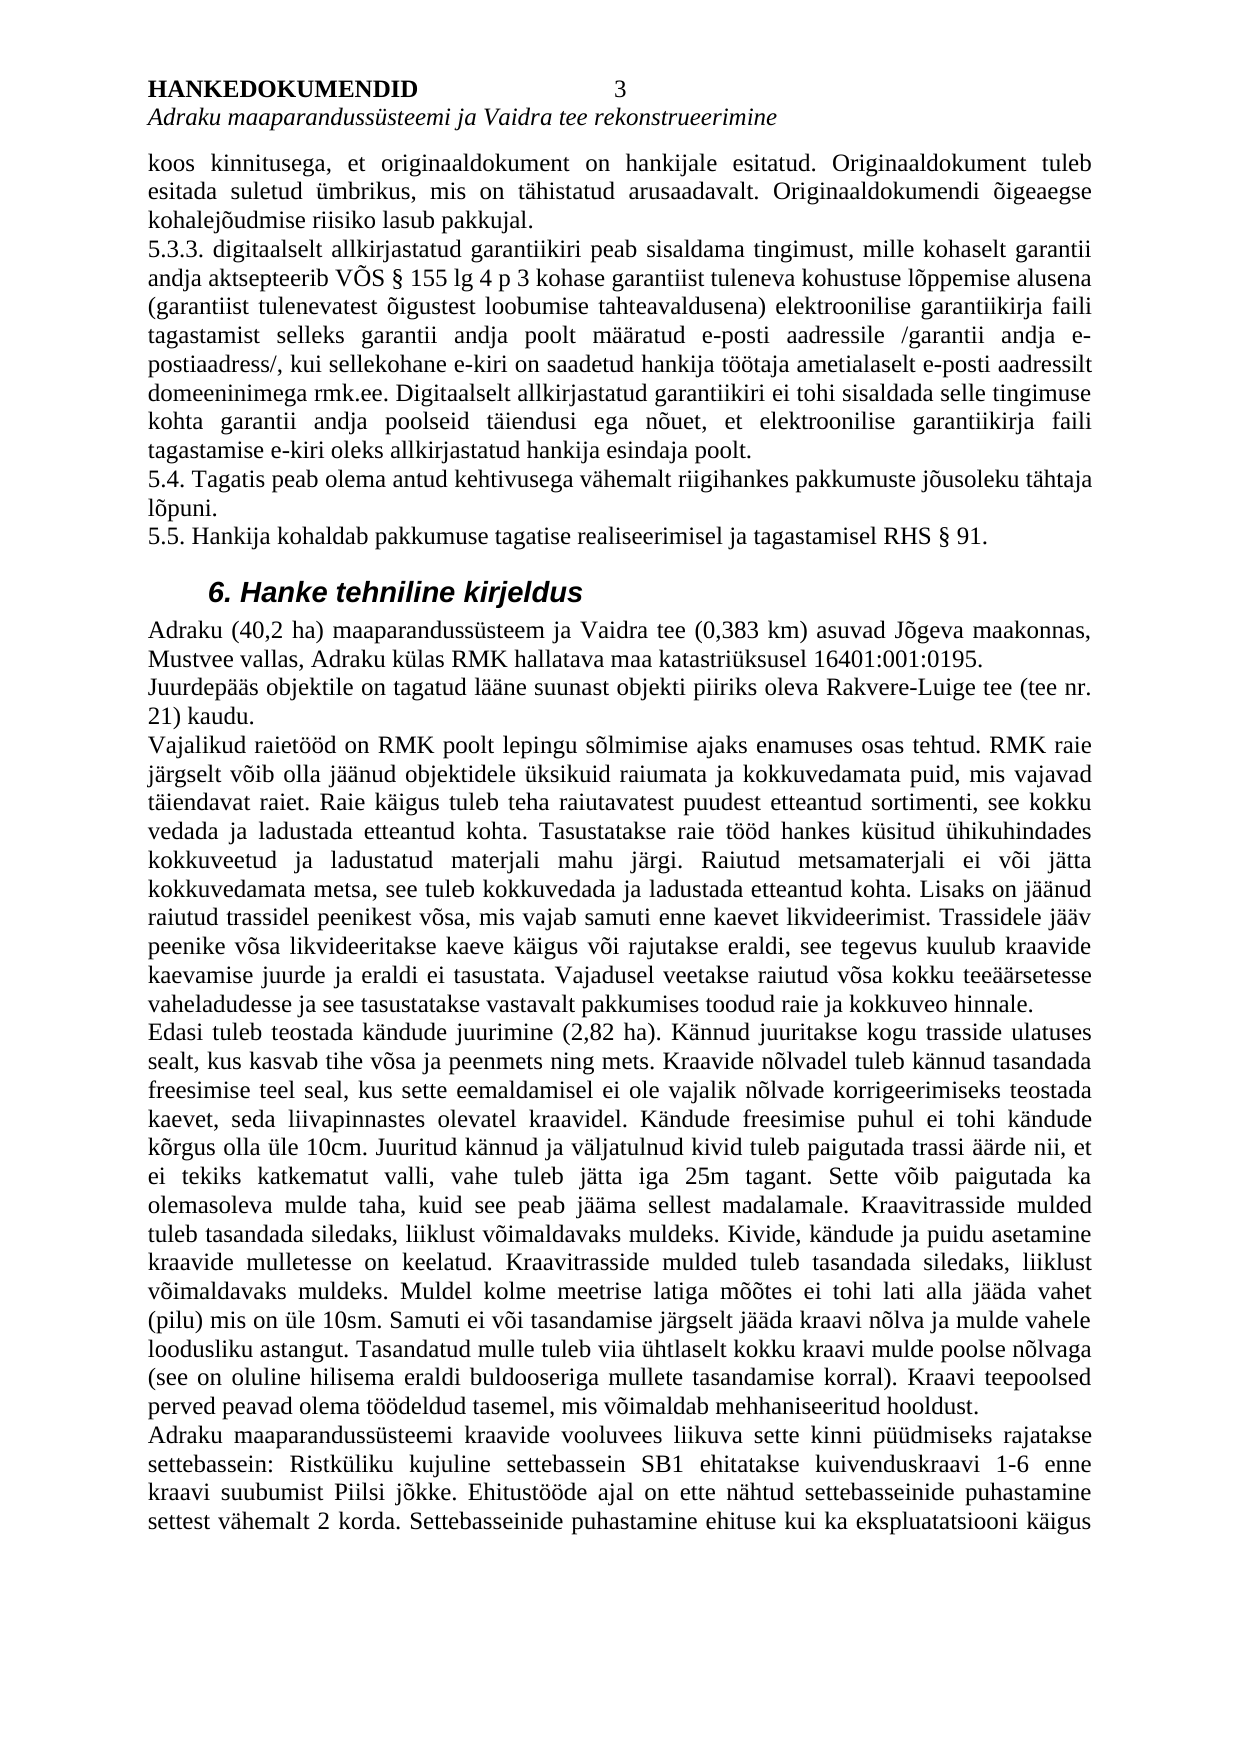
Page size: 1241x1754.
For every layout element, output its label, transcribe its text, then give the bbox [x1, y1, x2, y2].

text 5.5. Hankija kohaldab pakkumuse tagatise realiseerimisel ja tagastamisel RHS § 91. [148, 521, 1093, 550]
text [148, 1420, 1093, 1535]
text Juurdepääs objektile on tagatud lääne suunast objekti piiriks oleva Rakvere-Luige tee (tee nr. 21) kaudu. [148, 672, 1093, 730]
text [148, 148, 1093, 234]
text Adraku (40,2 ha) maaparandussüsteem ja Vaidra tee (0,383 km) asuvad Jõgeva maakonnas, Mustvee vallas, Adraku külas RMK hallatava maa katastriüksusel 16401:001:0195. [148, 615, 1093, 672]
text Edasi tuleb teostada kändude juurimine (2,82 ha). Kännud juuritakse kogu trasside ulatuses sealt, kus kasvab tihe võsa ja peenmets ning mets. Kraavide nõlvadel tuleb kännud tasandada freesimise teel seal, kus sette eemaldamisel ei ole vajalik nõlvade korrigeerimiseks teostada kaevet, seda liivapinnastes olevatel kraavidel. Kändude freesimise puhul ei tohi kändude kõrgus olla üle 10cm. Juuritud kännud ja väljatulnud kivid tuleb paigutada trassi äärde nii, et ei tekiks katkematut valli, vahe tuleb jätta iga 25m tagant. Sette võib paigutada ka olemasoleva mulde taha, kuid see peab jääma sellest madalamale. Kraavitrasside mulded tuleb tasandada siledaks, liiklust võimaldavaks muldeks. Kivide, kändude ja puidu asetamine kraavide mulletesse on keelatud. Kraavitrasside mulded tuleb tasandada siledaks, liiklust võimaldavaks muldeks. Muldel kolme meetrise latiga mõõtes ei tohi lati alla jääda vahet (pilu) mis on üle 10sm. Samuti ei või tasandamise järgselt jääda kraavi nõlva ja mulde vahele loodusliku astangut. Tasandatud mulle tuleb viia ühtlaselt kokku kraavi mulde poolse nõlvaga (see on oluline hilisema eraldi buldooseriga mullete tasandamise korral). Kraavi teepoolsed perved peavad olema töödeldud tasemel, mis võimaldab mehhaniseeritud hooldust. [148, 1017, 1093, 1420]
subtitle 6. Hanke tehniline kirjeldus [208, 575, 1093, 609]
text 5.3.3. digitaalselt allkirjastatud garantiikiri peab sisaldama tingimust, mille kohaselt garantii andja aktsepteerib VÕS § 155 lg 4 p 3 kohase garantiist tuleneva kohustuse lõppemise alusena (garantiist tulenevatest õigustest loobumise tahteavaldusena) elektroonilise garantiikirja faili tagastamist selleks garantii andja poolt määratud e-posti aadressile /garantii andja e-postiaadress/, kui sellekohane e-kiri on saadetud hankija töötaja ametialaselt e-posti aadressilt domeeninimega rmk.ee. Digitaalselt allkirjastatud garantiikiri ei tohi sisaldada selle tingimuse kohta garantii andja poolseid täiendusi ega nõuet, et elektroonilise garantiikirja faili tagastamise e-kiri oleks allkirjastatud hankija esindaja poolt. [148, 234, 1093, 464]
text 5.4. Tagatis peab olema antud kehtivusega vähemalt riigihankes pakkumuste jõusoleku tähtaja lõpuni. [148, 464, 1093, 521]
text Vajalikud raietööd on RMK poolt lepingu sõlmimise ajaks enamuses osas tehtud. RMK raie järgselt võib olla jäänud objektidele üksikuid raiumata ja kokkuvedamata puid, mis vajavad täiendavat raiet. Raie käigus tuleb teha raiutavatest puudest etteantud sortimenti, see kokku vedada ja ladustada etteantud kohta. Tasustatakse raie tööd hankes küsitud ühikuhindades kokkuveetud ja ladustatud materjali mahu järgi. Raiutud metsamaterjali ei või jätta kokkuvedamata metsa, see tuleb kokkuvedada ja ladustada etteantud kohta. Lisaks on jäänud raiutud trassidel peenikest võsa, mis vajab samuti enne kaevet likvideerimist. Trassidele jääv peenike võsa likvideeritakse kaeve käigus või rajutakse eraldi, see tegevus kuulub kraavide kaevamise juurde ja eraldi ei tasustata. Vajadusel veetakse raiutud võsa kokku teeäärsetesse vaheladudesse ja see tasustatakse vastavalt pakkumises toodud raie ja kokkuveo hinnale. [148, 730, 1093, 1017]
